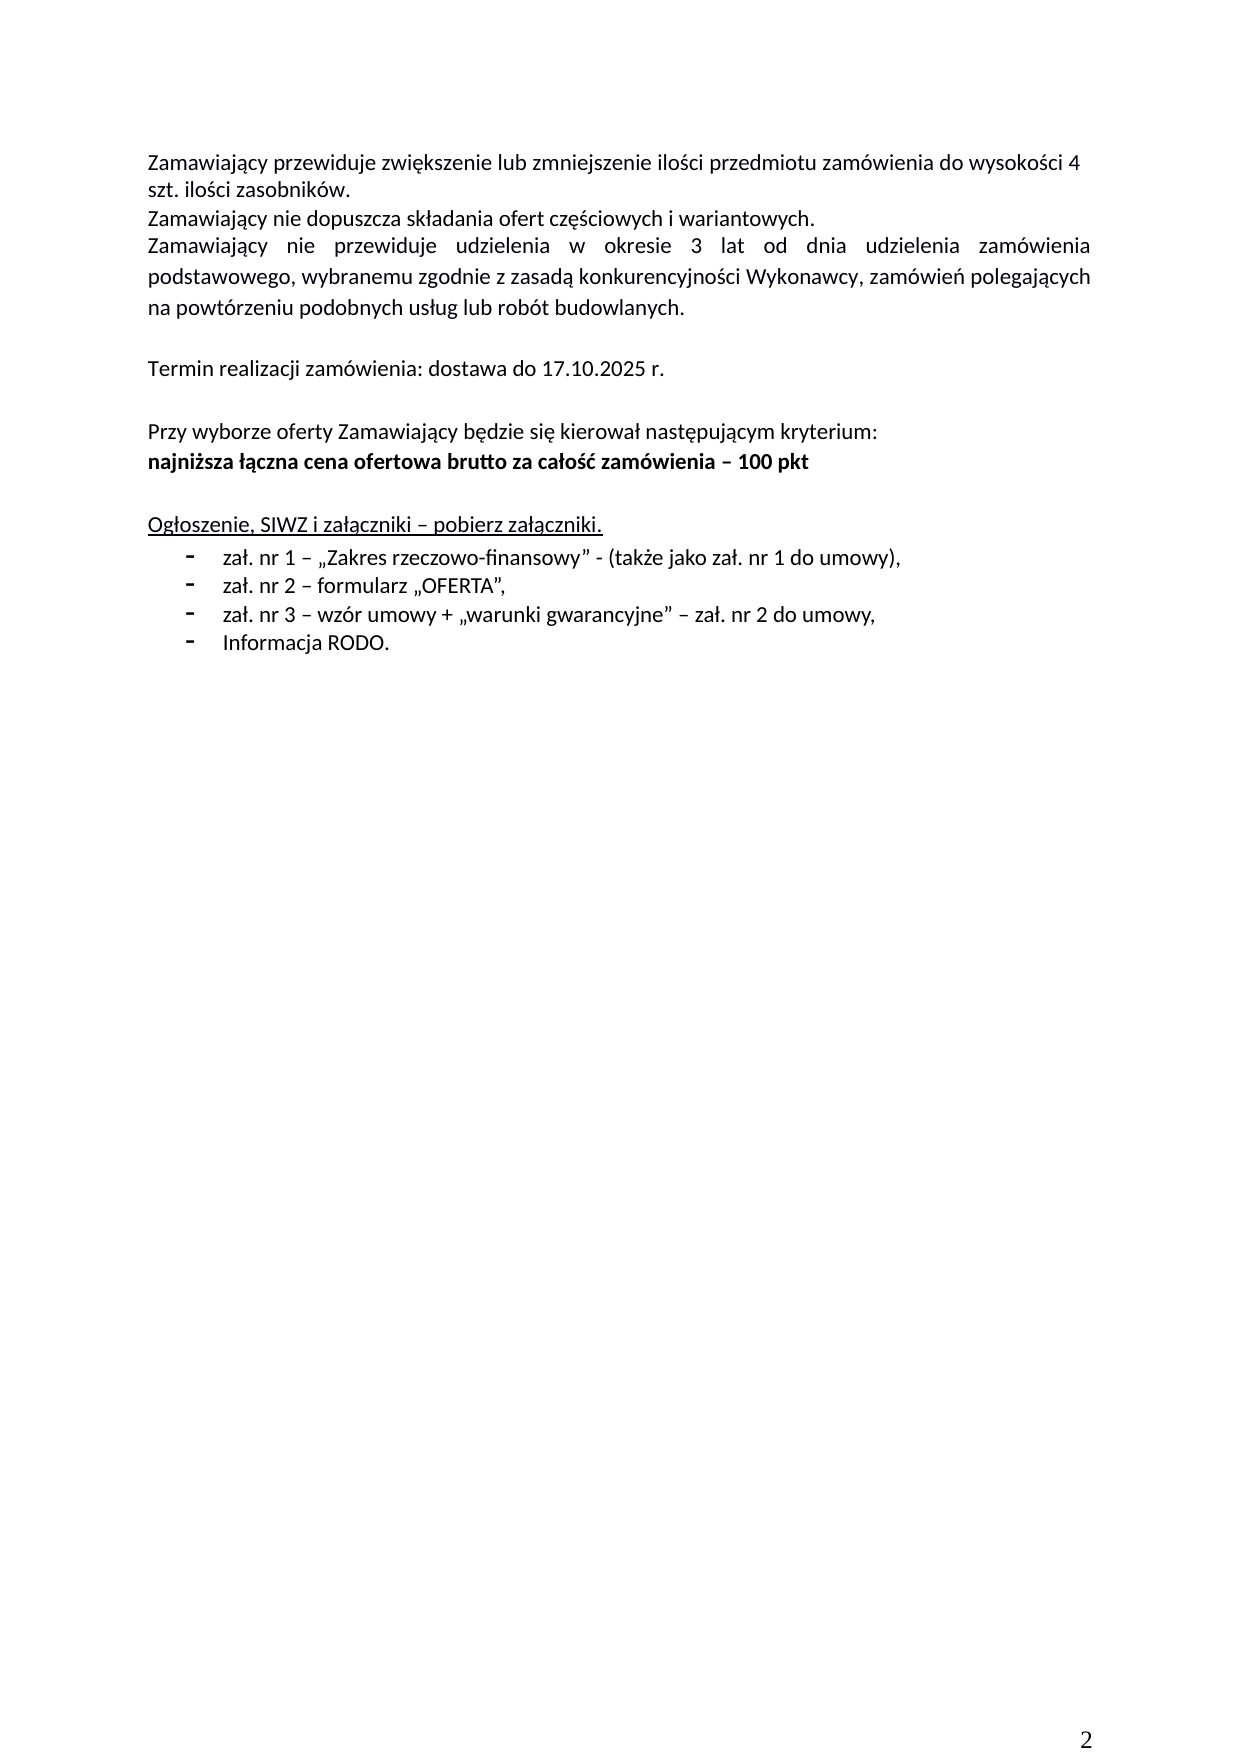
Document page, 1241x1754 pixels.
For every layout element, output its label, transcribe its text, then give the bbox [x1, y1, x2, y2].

text Ogłoszenie, SIWZ i załączniki – pobierz załączniki. [148, 510, 1081, 538]
text Zamawiający nie dopuszcza składania ofert częściowych i wariantowych. [148, 204, 1093, 232]
list zał. nr 2 – formularz „OFERTA”, [185, 571, 1093, 600]
text Przy wyborze oferty Zamawiający będzie się kierował następującym kryterium: [148, 417, 1093, 445]
list zał. nr 3 – wzór umowy + „warunki gwarancyjne” – zał. nr 2 do umowy, [185, 600, 1093, 628]
text Zamawiający przewiduje zwiększenie lub zmniejszenie ilości przedmiotu zamówienia do wysokości 4 szt. ilości zasobników. [148, 148, 1081, 204]
text najniższa łączna cena ofertowa brutto za całość zamówienia – 100 pkt [148, 447, 1093, 476]
text Zamawiający nie przewiduje udzielenia w okresie 3 lat od dnia udzielenia zamówienia podstawowego, wybranemu zgodnie z zasadą konkurencyjności Wykonawcy, zamówień polegających na powtórzeniu podobnych usług lub robót budowlanych. [148, 232, 1093, 321]
list Informacja RODO. [185, 628, 1093, 657]
list zał. nr 1 – „Zakres rzeczowo-finansowy” - (także jako zał. nr 1 do umowy), [185, 543, 1093, 571]
text Termin realizacji zamówienia: dostawa do 17.10.2025 r. [148, 354, 1093, 383]
